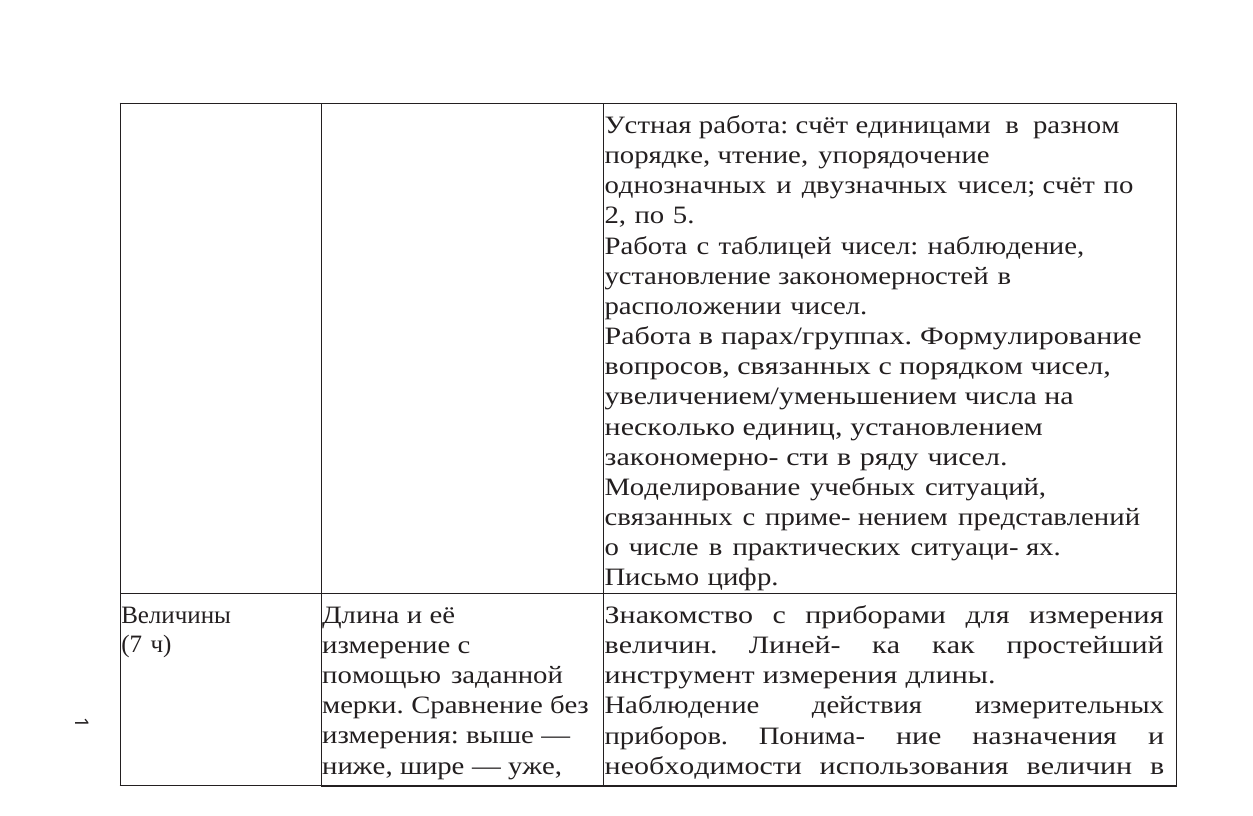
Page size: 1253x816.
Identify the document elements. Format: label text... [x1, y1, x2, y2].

table_header [322, 104, 603, 592]
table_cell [322, 594, 603, 785]
table_cell Величины (7 ч) [121, 594, 321, 785]
table_header Устная работа: счёт единицами в разном порядке, чтение, упорядочение однозначных и двузначных чисел; счёт по 2, по 5. Работа с таблицей чисел: наблюдение, установление закономерностей в расположении чисел. Работа в парах/группах. Формулирование вопросов, связанных с порядком чисел, увеличением/уменьшением числа на несколько единиц, установлением закономерно- сти в ряду чисел. Моделирование учебных ситуаций, связанных с приме- нением представлений о числе в практических ситуаци- ях. Письмо цифр. [604, 104, 1176, 592]
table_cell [604, 594, 1176, 785]
table_header [121, 104, 321, 592]
